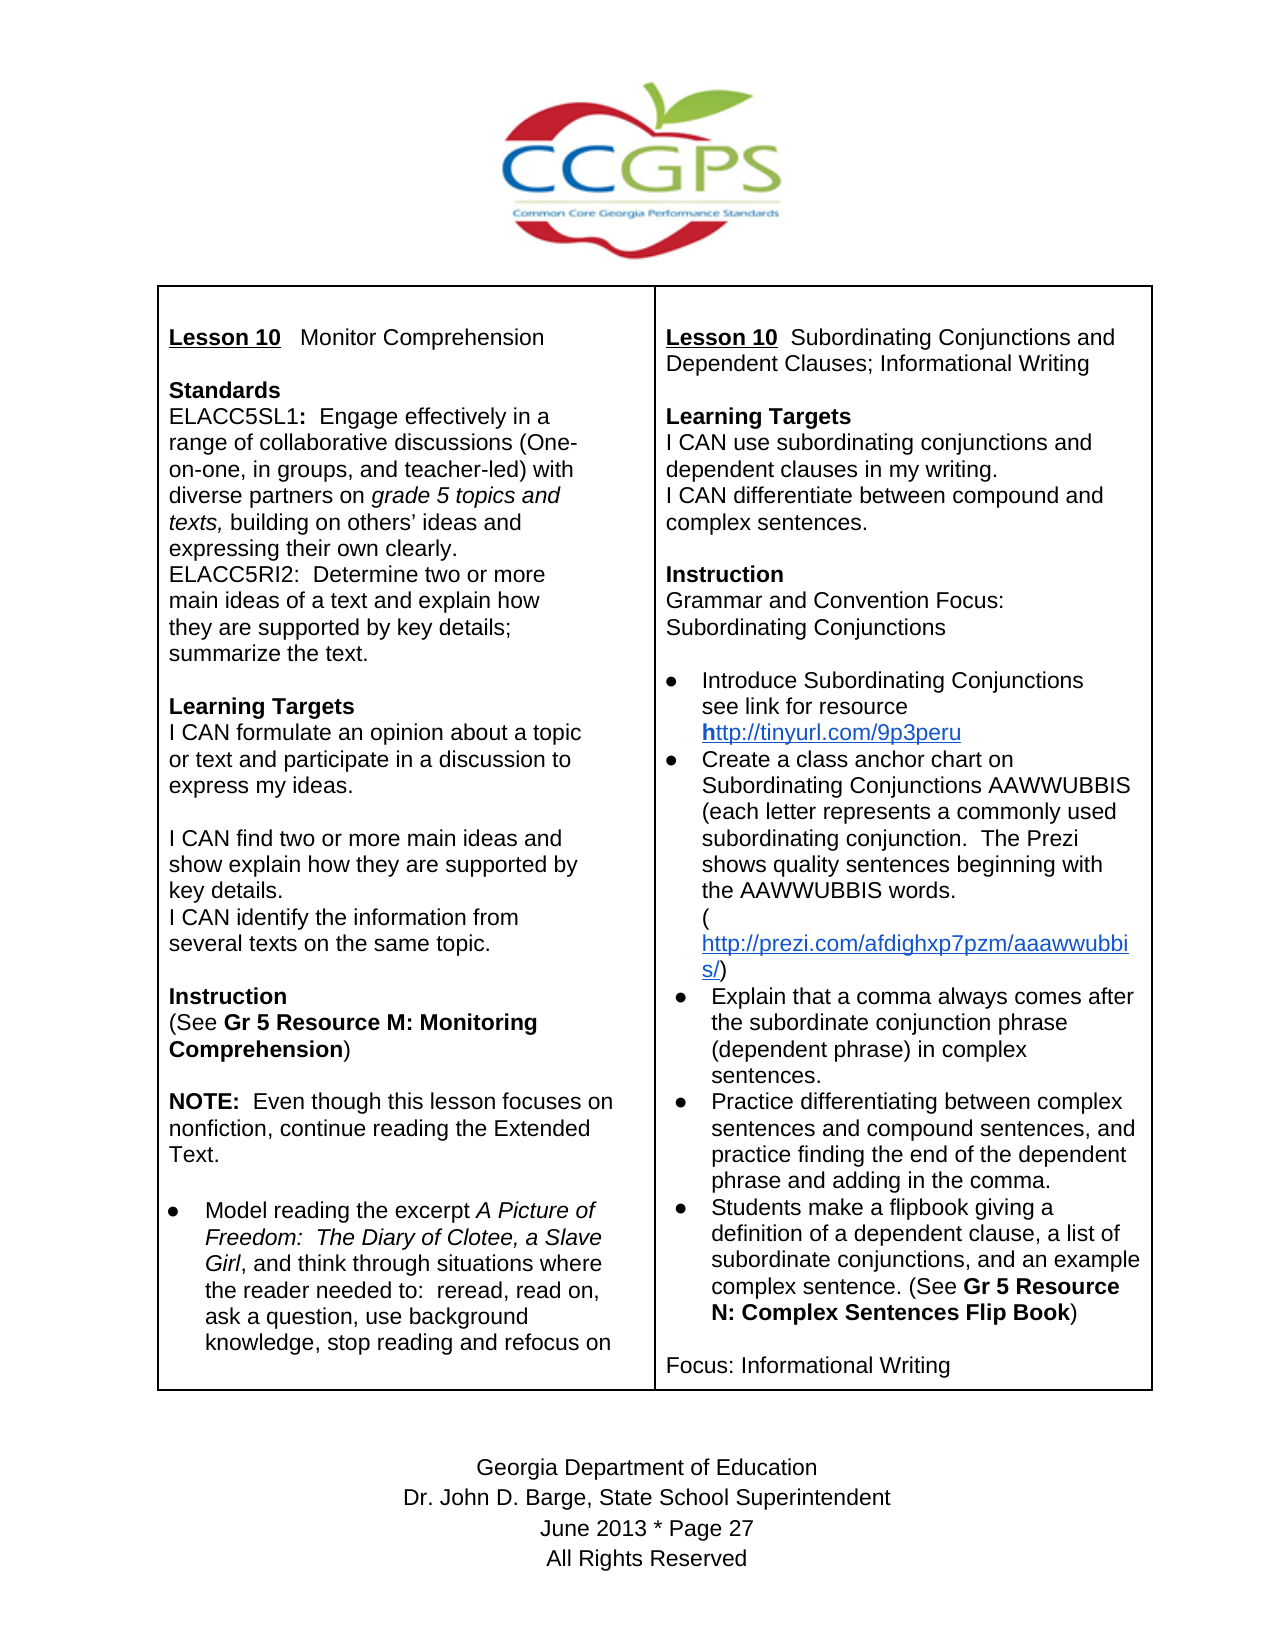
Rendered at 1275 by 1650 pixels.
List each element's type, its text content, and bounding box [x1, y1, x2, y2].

picture [479, 75, 814, 282]
